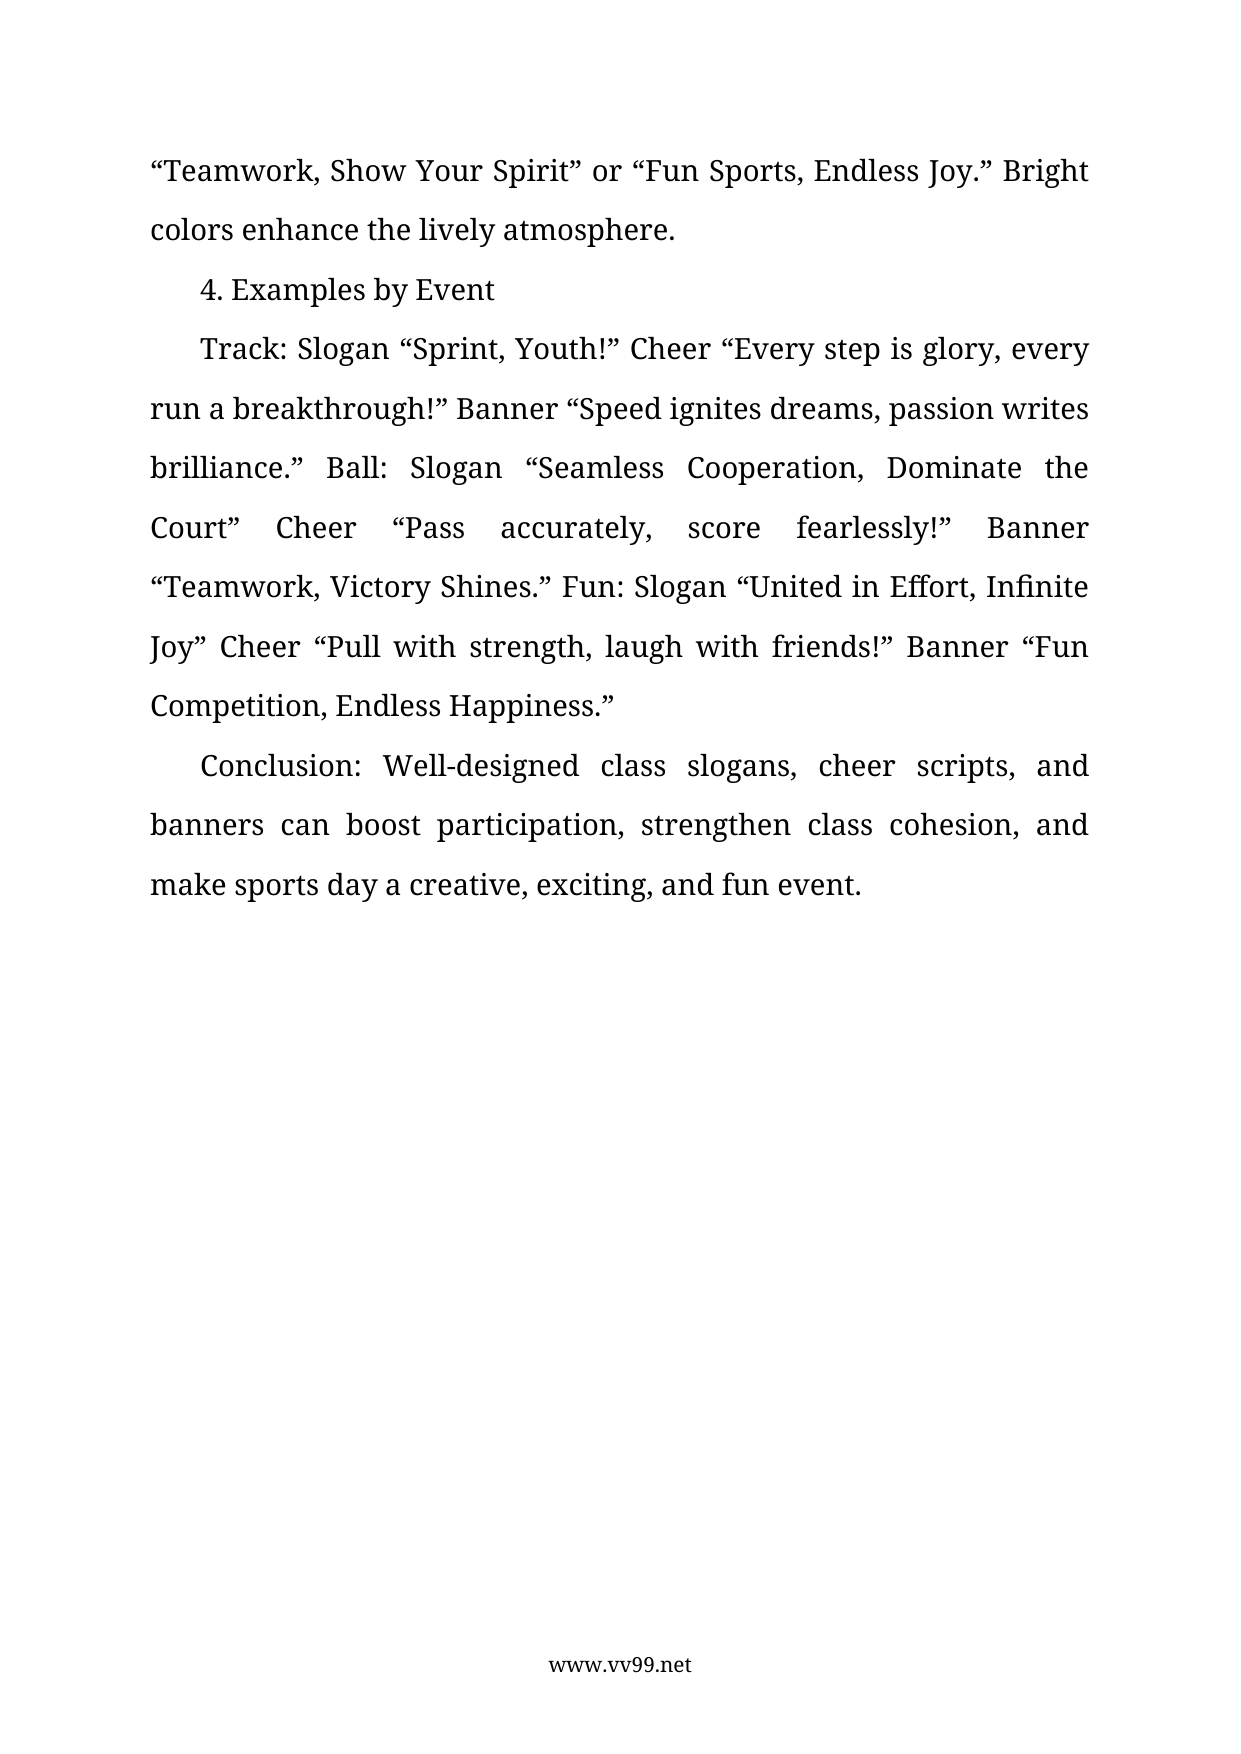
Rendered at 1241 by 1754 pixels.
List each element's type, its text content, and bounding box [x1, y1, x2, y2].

text 4. Examples by Event [150, 269, 1090, 309]
text Track: Slogan “Sprint, Youth!” Cheer “Every step is glory, every run a breakthrough!” Banner “Speed ignites dreams, passion writes brilliance.” Ball: Slogan “Seamless Cooperation, Dominate the Court” Cheer “Pass accurately, score fearlessly!” Banner “Teamwork, Victory Shines.” Fun: Slogan “United in Effort, Infinite Joy” Cheer “Pull with strength, laugh with friends!” Banner “Fun Competition, Endless Happiness.” [150, 328, 1090, 725]
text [150, 150, 1090, 249]
text Conclusion: Well-designed class slogans, cheer scripts, and banners can boost participation, strengthen class cohesion, and make sports day a creative, exciting, and fun event. [150, 745, 1090, 903]
